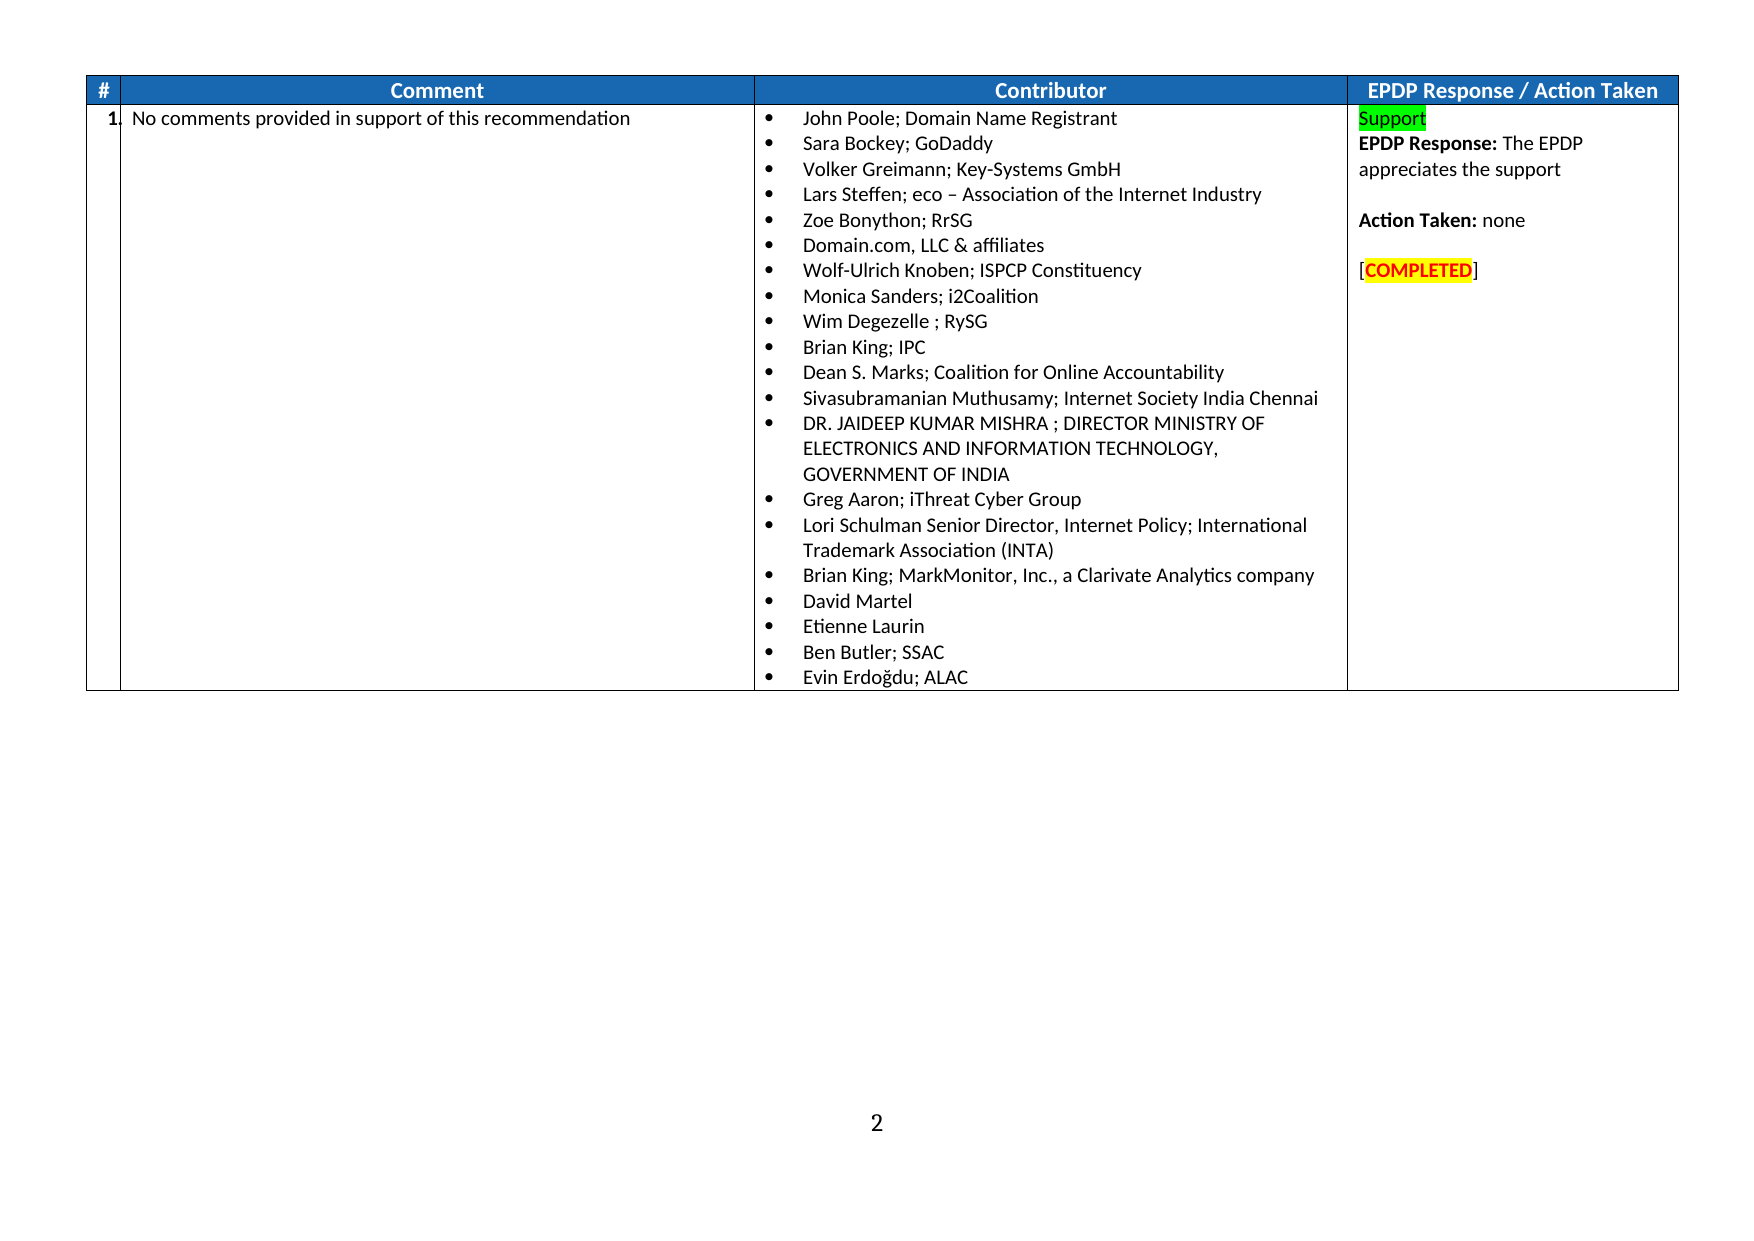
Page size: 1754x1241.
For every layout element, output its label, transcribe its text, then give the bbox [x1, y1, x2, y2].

table_header EPDP Response / Action Taken [1348, 76, 1678, 104]
table_cell Support EPDP Response: The EPDP appreciates the support Action Taken: none [COMPLETED] [1348, 105, 1678, 690]
table_header Comment [121, 76, 754, 104]
table_header # [87, 76, 120, 104]
table_header Contributor [755, 76, 1347, 104]
table_cell [87, 105, 120, 690]
table_cell No comments provided in support of this recommendation [121, 105, 754, 690]
table_cell John Poole; Domain Name Registrant Sara Bockey; GoDaddy Volker Greimann; Key-Systems GmbH Lars Steffen; eco – Association of the Internet Industry Zoe Bonython; RrSG Domain.com, LLC & affiliates Wolf-Ulrich Knoben; ISPCP Constituency Monica Sanders; i2Coalition Wim Degezelle ; RySG Brian King; IPC Dean S. Marks; Coalition for Online Accountability Sivasubramanian Muthusamy; Internet Society India Chennai DR. JAIDEEP KUMAR MISHRA ; DIRECTOR MINISTRY OF ELECTRONICS AND INFORMATION TECHNOLOGY, GOVERNMENT OF INDIA Greg Aaron; iThreat Cyber Group Lori Schulman Senior Director, Internet Policy; International Trademark Association (INTA) Brian King; MarkMonitor, Inc., a Clarivate Analytics company David Martel Etienne Laurin Ben Butler; SSAC Evin Erdoğdu; ALAC [755, 105, 1347, 690]
